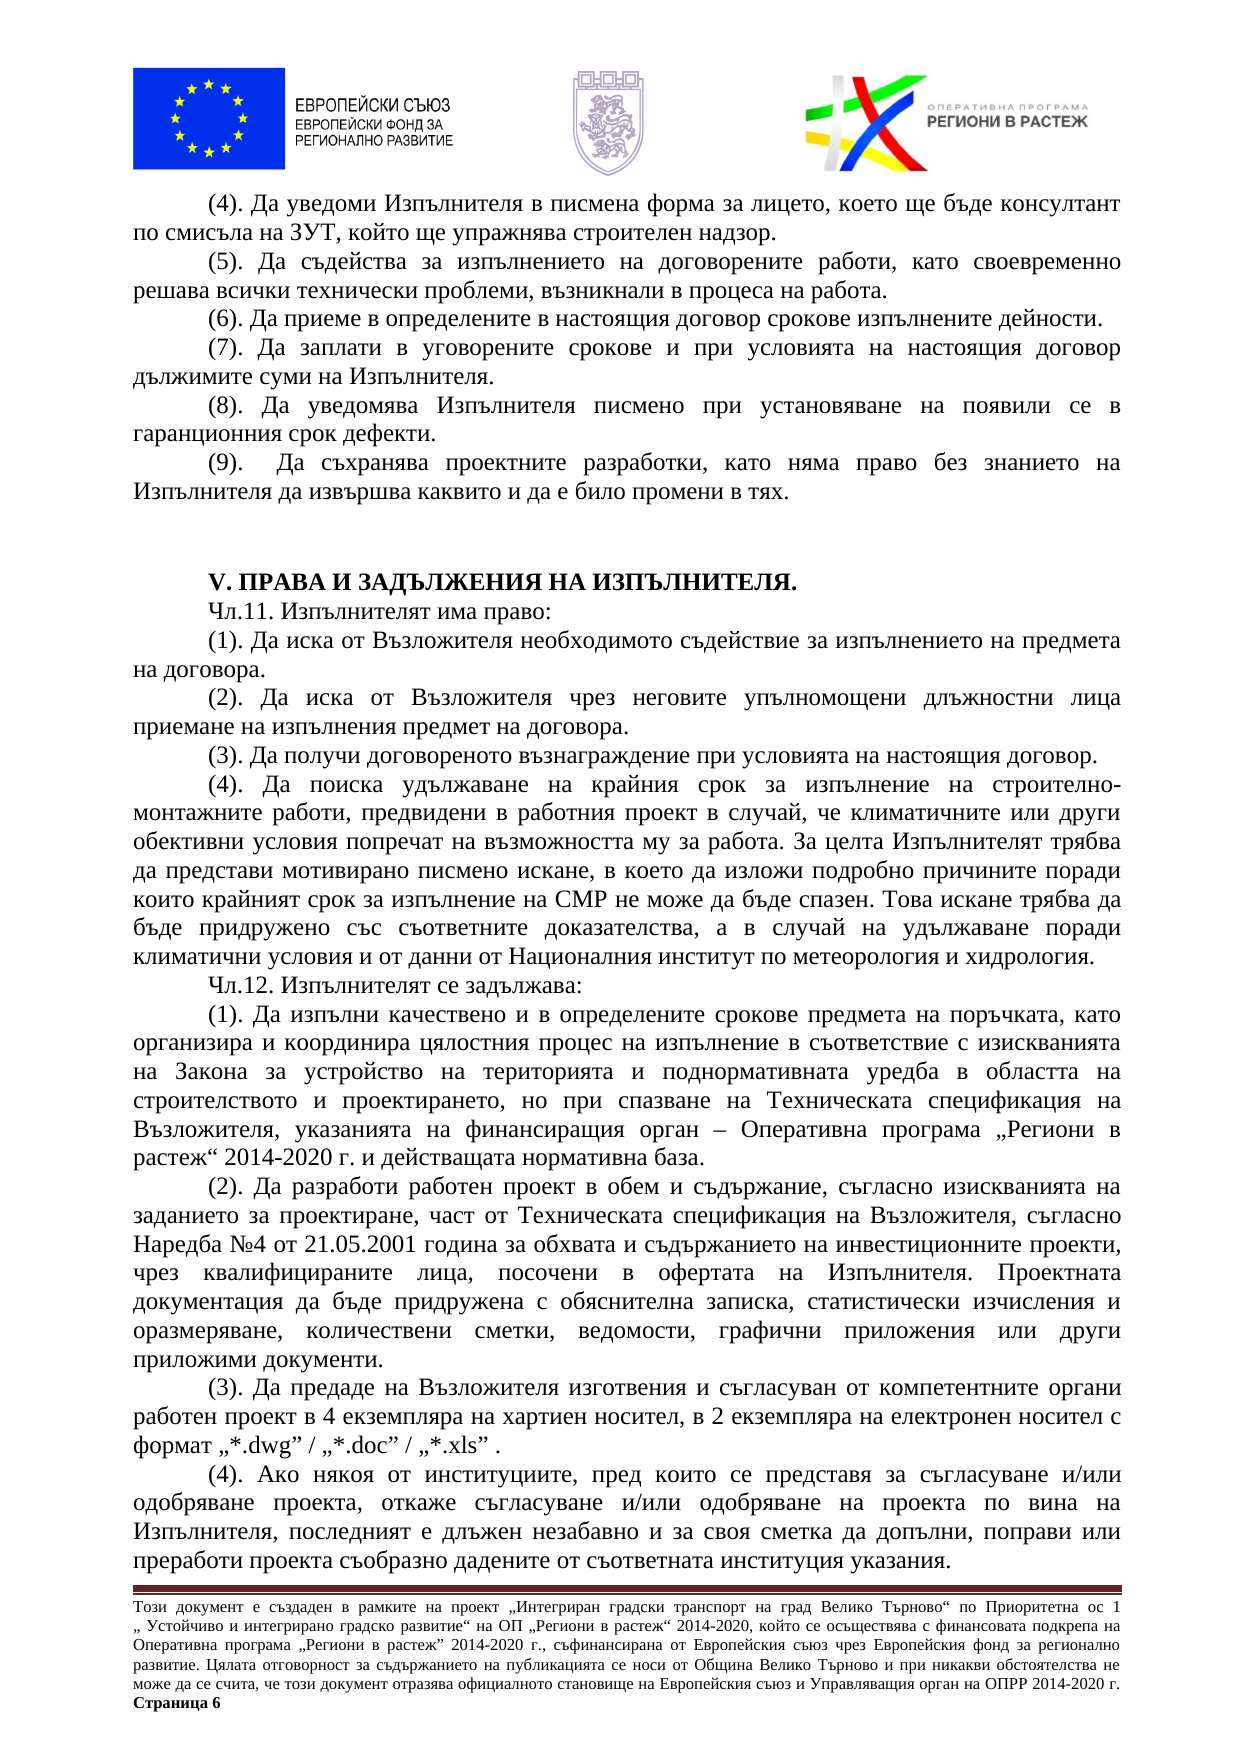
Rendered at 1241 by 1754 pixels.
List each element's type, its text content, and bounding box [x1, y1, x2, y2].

text Чл.11. Изпълнителят има право: [133, 596, 1122, 625]
text (9). Да съхранява проектните разработки, като няма право без знанието на Изпълнителя да извършва каквито и да е било промени в тях. [133, 447, 1122, 505]
text (4). Да уведоми Изпълнителя в писмена форма за лицето, което ще бъде консултант по смисъла на ЗУТ, който ще упражнява строителен надзор. [133, 188, 1122, 246]
picture [790, 67, 1109, 178]
text (2). Да иска от Възложителя чрез неговите упълномощени длъжностни лица приемане на изпълнения предмет на договора. [133, 682, 1122, 740]
text (4). Да поиска удължаване на крайния срок за изпълнение на строително-монтажните работи, предвидени в работния проект в случай, че климатичните или други обективни условия попречат на възможността му за работа. За целта Изпълнителят трябва да представи мотивирано писмено искане, в което да изложи подробно причините поради които крайният срок за изпълнение на СМР не може да бъде спазен. Това искане трябва да бъде придружено със съответните доказателства, а в случай на удължаване поради климатични условия и от данни от Националния институт по метеорология и хидрология. [133, 769, 1122, 970]
text (7). Да заплати в уговорените срокове и при условията на настоящия договор дължимите суми на Изпълнителя. [133, 332, 1122, 390]
text (3). Да предаде на Възложителя изготвения и съгласуван от компетентните органи работен проект в 4 екземпляра на хартиен носител, в 2 екземпляра на електронен носител с формат „*.dwg” / „*.doc” / „*.xls” . [133, 1372, 1122, 1459]
text (5). Да съдейства за изпълнението на договорените работи, като своевременно решава всички технически проблеми, възникнали в процеса на работа. [133, 246, 1122, 303]
text V. ПРАВА И ЗАДЪЛЖЕНИЯ НА ИЗПЪЛНИТЕЛЯ. [133, 567, 1122, 596]
text (1). Да изпълни качествено и в определените срокове предмета на поръчката, като организира и координира цялостния процес на изпълнение в съответствие с изискванията на Закона за устройство на територията и поднормативната уредба в областта на строителството и проектирането, но при спазване на Техническата спецификация на Възложителя, указанията на финансиращия орган – Оперативна програма „Региони в растеж“ 2014-2020 г. и действащата нормативна база. [133, 999, 1122, 1171]
text (8). Да уведомява Изпълнителя писмено при установяване на появили се в гаранционния срок дефекти. [133, 390, 1122, 447]
text (2). Да разработи работен проект в обем и съдържание, съгласно изискванията на заданието за проектиране, част от Техническата спецификация на Възложителя, съгласно Наредба №4 от 21.05.2001 година за обхвата и съдържанието на инвестиционните проекти, чрез квалифицираните лица, посочени в офертата на Изпълнителя. Проектната документация да бъде придружена с обяснителна записка, статистически изчисления и оразмеряване, количествени сметки, ведомости, графични приложения или други приложими документи. [133, 1171, 1122, 1372]
text (6). Да приеме в определените в настоящия договор срокове изпълнените дейности. [133, 303, 1122, 332]
text (4). Ако някоя от институциите, пред които се представя за съгласуване и/или одобряване проекта, откаже съгласуване и/или одобряване на проекта по вина на Изпълнителя, последният е длъжен незабавно и за своя сметка да допълни, поправи или преработи проекта съобразно дадените от съответната институция указания. [133, 1459, 1122, 1574]
text (1). Да иска от Възложителя необходимото съдействие за изпълнението на предмета на договора. [133, 625, 1122, 682]
picture [118, 56, 481, 183]
text (3). Да получи договореното възнаграждение при условията на настоящия договор. [133, 740, 1122, 769]
text Чл.12. Изпълнителят се задължава: [133, 970, 1122, 999]
